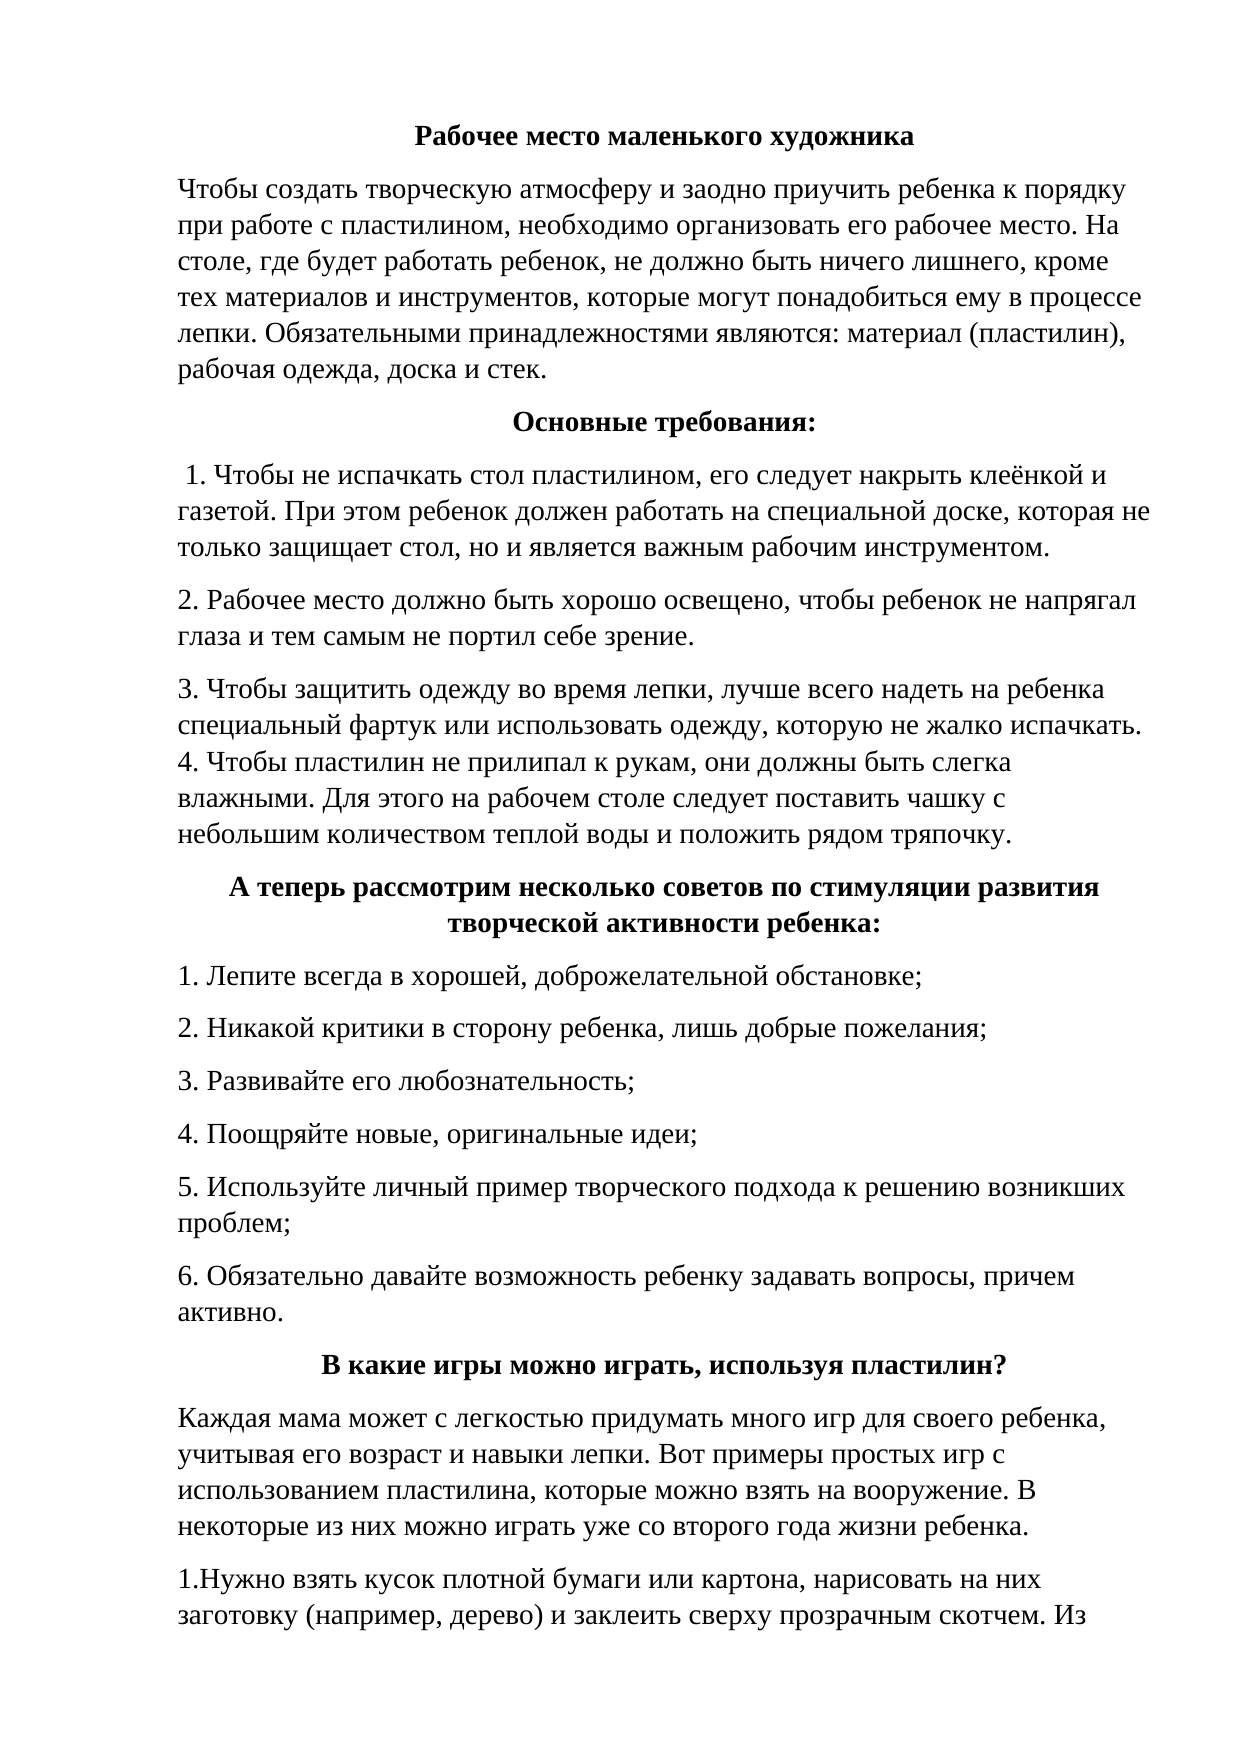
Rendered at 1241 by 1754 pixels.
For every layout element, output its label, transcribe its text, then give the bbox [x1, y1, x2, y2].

text 3. Развивайте его любознательность; [177, 1063, 1152, 1097]
text Чтобы создать творческую атмосферу и заодно приучить ребенка к порядку при работе с пластилином, необходимо организовать его рабочее место. На столе, где будет работать ребенок, не должно быть ничего лишнего, кроме тех материалов и инструментов, которые могут понадобиться ему в процессе лепки. Обязательными принадлежностями являются: материал (пластилин), рабочая одежда, доска и стек. [177, 171, 1152, 385]
text В какие игры можно играть, используя пластилин? [177, 1347, 1152, 1380]
text 5. Используйте личный пример творческого подхода к решению возникших проблем; [177, 1169, 1152, 1239]
text Рабочее место маленького художника [177, 118, 1152, 152]
text 6. Обязательно давайте возможность ребенку задавать вопросы, причем активно. [177, 1258, 1152, 1328]
text 2. Никакой критики в сторону ребенка, лишь добрые пожелания; [177, 1011, 1152, 1044]
text 1. Лепите всегда в хорошей, доброжелательной обстановке; [177, 958, 1152, 991]
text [177, 1561, 1152, 1631]
text 1. Чтобы не испачкать стол пластилином, его следует накрыть клеёнкой и газетой. При этом ребенок должен работать на специальной доске, которая не только защищает стол, но и является важным рабочим инструментом. [177, 457, 1152, 563]
text 4. Поощряйте новые, оригинальные идеи; [177, 1116, 1152, 1150]
text 3. Чтобы защитить одежду во время лепки, лучше всего надеть на ребенка специальный фартук или использовать одежду, которую не жалко испачкать. 4. Чтобы пластилин не прилипал к рукам, они должны быть слегка влажными. Для этого на рабочем столе следует поставить чашку с небольшим количеством теплой воды и положить рядом тряпочку. [177, 671, 1152, 849]
text Каждая мама может с легкостью придумать много игр для своего ребенка, учитывая его возраст и навыки лепки. Вот примеры простых игр с использованием пластилина, которые можно взять на вооружение. В некоторые из них можно играть уже со второго года жизни ребенка. [177, 1400, 1152, 1542]
text А теперь рассмотрим несколько советов по стимуляции развития творческой активности ребенка: [177, 869, 1152, 938]
text 2. Рабочее место должно быть хорошо освещено, чтобы ребенок не напрягал глаза и тем самым не портил себе зрение. [177, 582, 1152, 652]
text Основные требования: [177, 404, 1152, 438]
